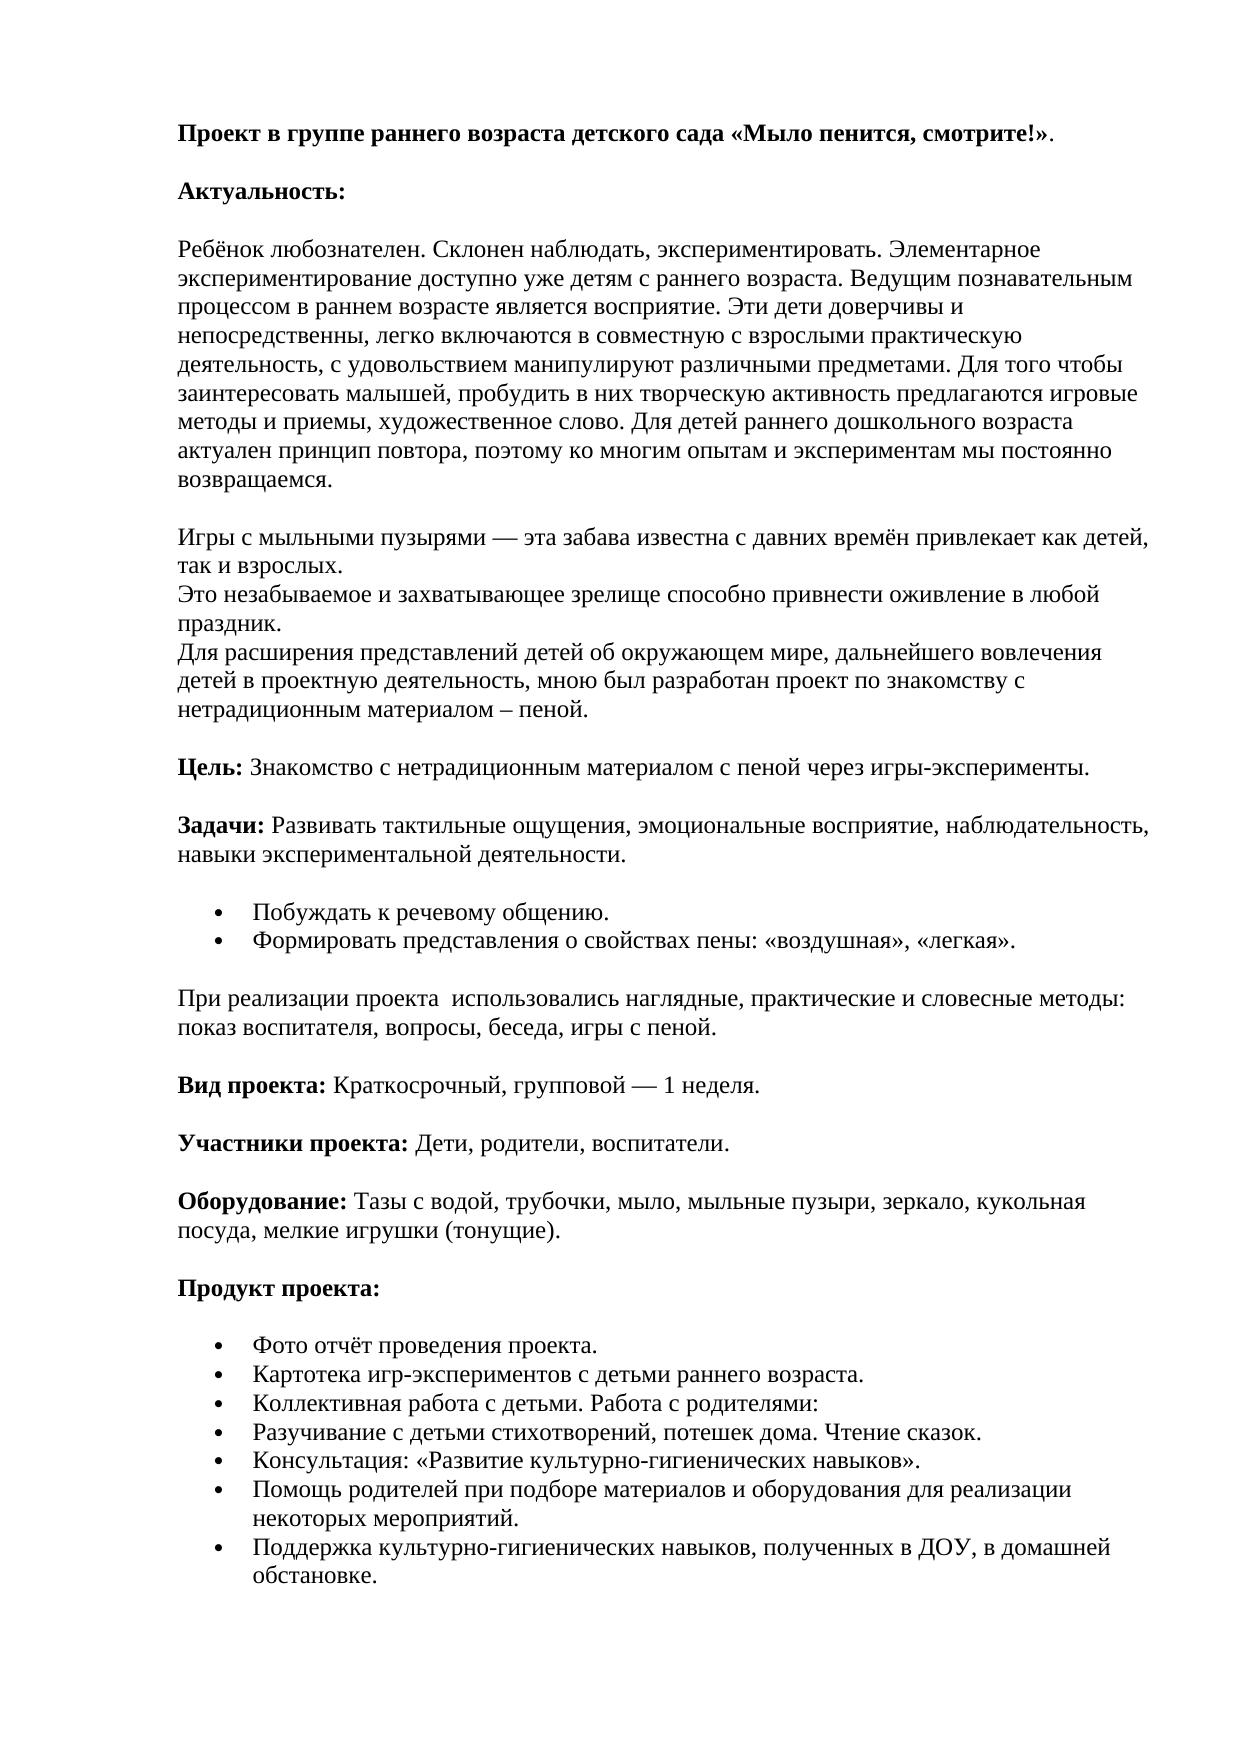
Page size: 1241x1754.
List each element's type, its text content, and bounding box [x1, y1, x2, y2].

list Фото отчёт проведения проекта. [215, 1331, 1152, 1359]
text Игры с мыльными пузырями — эта забава известна с давних времён привлекает как детей, так и взрослых. Это незабываемое и захватывающее зрелище способно привнести оживление в любой праздник. Для расширения представлений детей об окружающем мире, дальнейшего вовлечения детей в проектную деятельность, мною был разработан проект по знакомству с нетрадиционным материалом – пеной. [177, 522, 1152, 723]
list Поддержка культурно-гигиенических навыков, полученных в ДОУ, в домашней обстановке. [215, 1532, 1152, 1589]
list Помощь родителей при подборе материалов и оборудования для реализации некоторых мероприятий. [215, 1474, 1152, 1532]
text Ребёнок любознателен. Склонен наблюдать, экспериментировать. Элементарное экспериментирование доступно уже детям с раннего возраста. Ведущим познавательным процессом в раннем возрасте является восприятие. Эти дети доверчивы и непосредственны, легко включаются в совместную с взрослыми практическую деятельность, с удовольствием манипулируют различными предметами. Для того чтобы заинтересовать малышей, пробудить в них творческую активность предлагаются игровые методы и приемы, художественное слово. Для детей раннего дошкольного возраста актуален принцип повтора, поэтому ко многим опытам и экспериментам мы постоянно возвращаемся. [177, 234, 1152, 493]
text Актуальность: [177, 176, 1152, 205]
list Побуждать к речевому общению. [215, 897, 1152, 926]
text Проект в группе раннего возраста детского сада «Мыло пенится, смотрите!». [177, 118, 1152, 147]
list Формировать представления о свойствах пены: «воздушная», «легкая». [215, 926, 1152, 954]
text Оборудование: Тазы с водой, трубочки, мыло, мыльные пузыри, зеркало, кукольная посуда, мелкие игрушки (тонущие). [177, 1186, 1152, 1243]
list Картотека игр-экспериментов с детьми раннего возраста. [215, 1359, 1152, 1388]
text Цель: Знакомство с нетрадиционным материалом с пеной через игры-эксперименты. [177, 752, 1152, 781]
text Задачи: Развивать тактильные ощущения, эмоциональные восприятие, наблюдательность, навыки экспериментальной деятельности. [177, 810, 1152, 868]
text При реализации проекта использовались наглядные, практические и словесные методы: показ воспитателя, вопросы, беседа, игры с пеной. [177, 983, 1152, 1041]
list Коллективная работа с детьми. Работа с родителями: [215, 1388, 1152, 1417]
list Разучивание с детьми стихотворений, потешек дома. Чтение сказок. [215, 1417, 1152, 1446]
text Продукт проекта: [177, 1273, 1152, 1301]
list Консультация: «Развитие культурно-гигиенических навыков». [215, 1446, 1152, 1474]
text Вид проекта: Краткосрочный, групповой — 1 неделя. [177, 1070, 1152, 1099]
text Участники проекта: Дети, родители, воспитатели. [177, 1128, 1152, 1157]
